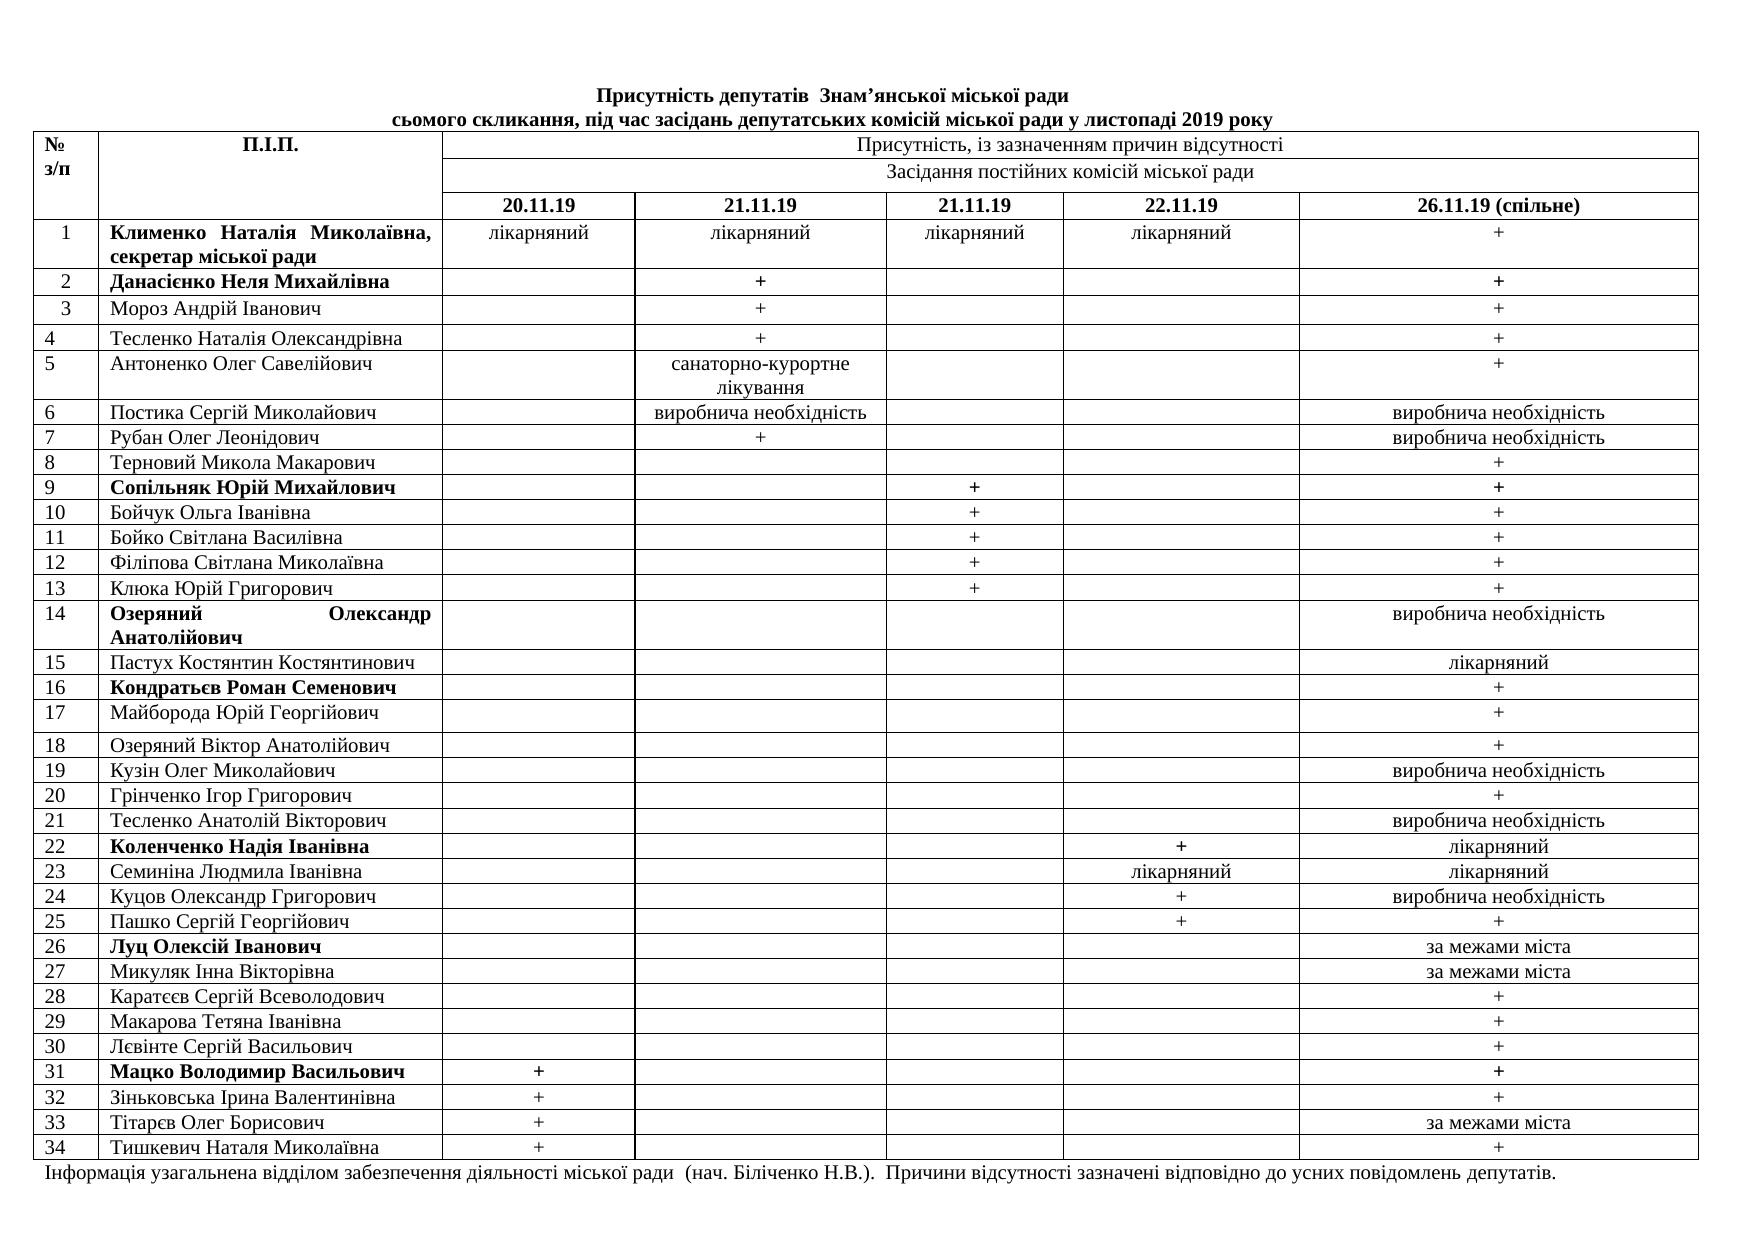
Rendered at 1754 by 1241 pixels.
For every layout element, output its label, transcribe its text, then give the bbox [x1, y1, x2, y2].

table_cell [636, 700, 886, 732]
table_cell [636, 525, 886, 549]
table_header Присутність, із зазначенням причин відсутності [443, 132, 1698, 158]
table_cell + [887, 500, 1063, 524]
table_cell 10 [34, 500, 98, 524]
text сьомого скликання, під час засідань депутатських комісій міської ради у листопаді 2019 року [44, 107, 1621, 131]
table_cell [1064, 400, 1299, 424]
table_cell [636, 783, 886, 807]
table_cell лікарняний [1300, 650, 1698, 674]
table_cell + [636, 325, 886, 349]
table_cell Микуляк Інна Вікторівна [99, 959, 442, 983]
table_cell [443, 783, 634, 807]
table_cell [887, 601, 1063, 649]
table_cell [1064, 1135, 1299, 1159]
table_cell [443, 1009, 634, 1033]
table_cell [443, 475, 634, 499]
table_cell [636, 1135, 886, 1159]
table_cell [887, 325, 1063, 349]
table_cell [1064, 675, 1299, 699]
table_cell [636, 675, 886, 699]
table_cell [636, 834, 886, 858]
table_cell + [1300, 325, 1698, 349]
table_cell 31 [34, 1060, 98, 1083]
table_cell 23 [34, 859, 98, 883]
table_cell [636, 575, 886, 599]
table_cell 20 [34, 783, 98, 807]
table_cell [887, 400, 1063, 424]
table_cell + [1300, 700, 1698, 732]
table_cell Бойко Світлана Василівна [99, 525, 442, 549]
table_cell Тесленко Анатолій Вікторович [99, 809, 442, 832]
table_cell лікарняний [1300, 859, 1698, 883]
table_cell Макарова Тетяна Іванівна [99, 1009, 442, 1033]
table_cell [1064, 1060, 1299, 1083]
table_cell Сопільняк Юрій Михайлович [99, 475, 442, 499]
table_cell 30 [34, 1034, 98, 1058]
table_cell 28 [34, 984, 98, 1008]
table_cell 2 [34, 269, 98, 295]
table_cell + [1300, 733, 1698, 757]
table_cell [636, 984, 886, 1008]
table_cell Каратєєв Сергій Всеволодович [99, 984, 442, 1008]
table_cell Філіпова Світлана Миколаївна [99, 550, 442, 574]
table_cell Мороз Андрій Іванович [99, 296, 442, 324]
table_cell [443, 650, 634, 674]
table_cell [887, 1085, 1063, 1109]
table_cell [887, 675, 1063, 699]
table_cell [443, 601, 634, 649]
table_cell 11 [34, 525, 98, 549]
table_cell + [443, 1085, 634, 1109]
table_cell + [1300, 269, 1698, 295]
table_cell [1064, 500, 1299, 524]
table_cell + [1300, 475, 1698, 499]
table_cell 1 [34, 220, 98, 268]
table_cell [443, 809, 634, 832]
table_cell Бойчук Ольга Іванівна [99, 500, 442, 524]
table_cell [636, 601, 886, 649]
table_cell 21.11.19 [887, 193, 1063, 219]
table_cell 12 [34, 550, 98, 574]
table_cell + [636, 269, 886, 295]
table_cell [1064, 1085, 1299, 1109]
table_cell + [1300, 1060, 1698, 1083]
table_cell Терновий Микола Макарович [99, 450, 442, 474]
table_header П.І.П. [99, 132, 442, 219]
table_cell [1064, 425, 1299, 449]
table_cell Озеряний Олександр Анатолійович [99, 601, 442, 649]
table_cell + [636, 296, 886, 324]
table_cell 32 [34, 1085, 98, 1109]
table_cell [636, 809, 886, 832]
table_cell [443, 351, 634, 399]
table_cell [1064, 984, 1299, 1008]
table_cell + [1300, 1085, 1698, 1109]
table_cell за межами міста [1300, 1110, 1698, 1134]
table_cell 20.11.19 [443, 193, 634, 219]
table_cell [1064, 1009, 1299, 1033]
table_cell [1064, 934, 1299, 958]
table_cell [636, 475, 886, 499]
table_cell [636, 859, 886, 883]
table_cell Кондратьєв Роман Семенович [99, 675, 442, 699]
table_cell 27 [34, 959, 98, 983]
table_cell + [1300, 296, 1698, 324]
table_cell + [887, 550, 1063, 574]
table_cell [887, 884, 1063, 908]
table_cell [443, 675, 634, 699]
table_cell [443, 500, 634, 524]
table_cell + [1300, 351, 1698, 399]
table_cell [443, 525, 634, 549]
table_cell 34 [34, 1135, 98, 1159]
table_cell [636, 650, 886, 674]
table_cell 22.11.19 [1064, 193, 1299, 219]
table_cell [443, 400, 634, 424]
table_cell [636, 550, 886, 574]
table_cell [1064, 325, 1299, 349]
table_cell [636, 884, 886, 908]
table_cell [887, 783, 1063, 807]
table_cell лікарняний [887, 220, 1063, 268]
table_cell [636, 1085, 886, 1109]
table_cell [1064, 758, 1299, 782]
table_cell + [1300, 1135, 1698, 1159]
table_cell Кузін Олег Миколайович [99, 758, 442, 782]
table_cell 13 [34, 575, 98, 599]
table_cell виробнича необхідність [1300, 400, 1698, 424]
table_cell виробнича необхідність [1300, 425, 1698, 449]
table_cell [443, 269, 634, 295]
table_cell [636, 1110, 886, 1134]
table_cell 33 [34, 1110, 98, 1134]
table_cell виробнича необхідність [1300, 884, 1698, 908]
table_cell [443, 934, 634, 958]
table_cell 4 [34, 325, 98, 349]
table_cell [636, 758, 886, 782]
table_cell Рубан Олег Леонідович [99, 425, 442, 449]
table_cell [636, 1009, 886, 1033]
table_cell Семиніна Людмила Іванівна [99, 859, 442, 883]
table_cell + [1300, 220, 1698, 268]
table_cell [887, 834, 1063, 858]
table_cell + [1300, 450, 1698, 474]
table_cell [443, 450, 634, 474]
table_cell 3 [34, 296, 98, 324]
table_cell + [1300, 783, 1698, 807]
table_cell [887, 758, 1063, 782]
table_cell [443, 959, 634, 983]
table_cell + [443, 1110, 634, 1134]
table_cell Пашко Сергій Георгійович [99, 909, 442, 933]
table_cell [1064, 1110, 1299, 1134]
table_cell виробнича необхідність [1300, 809, 1698, 832]
table_cell [636, 934, 886, 958]
table_cell + [1300, 1034, 1698, 1058]
table_header № з/п [34, 132, 98, 219]
table_cell Постика Сергій Миколайович [99, 400, 442, 424]
table_cell [443, 984, 634, 1008]
table_cell 21 [34, 809, 98, 832]
table_cell лікарняний [1064, 220, 1299, 268]
table_cell Мацко Володимир Васильович [99, 1060, 442, 1083]
table_cell [443, 758, 634, 782]
table_cell [1064, 783, 1299, 807]
table_cell лікарняний [1064, 859, 1299, 883]
table_cell лікарняний [636, 220, 886, 268]
table_cell Тесленко Наталія Олександрівна [99, 325, 442, 349]
table_cell + [1300, 984, 1698, 1008]
table_cell виробнича необхідність [1300, 601, 1698, 649]
table_cell 17 [34, 700, 98, 732]
table_cell [443, 296, 634, 324]
table_cell лікарняний [1300, 834, 1698, 858]
table_cell [636, 959, 886, 983]
table_cell 26 [34, 934, 98, 958]
table_cell [887, 450, 1063, 474]
table_cell [1064, 550, 1299, 574]
table_cell [887, 1110, 1063, 1134]
table_cell [1064, 296, 1299, 324]
table_cell [636, 500, 886, 524]
table_cell виробнича необхідність [1300, 758, 1698, 782]
table_cell + [1300, 500, 1698, 524]
table_cell 18 [34, 733, 98, 757]
table_cell + [1064, 909, 1299, 933]
table_cell виробнича необхідність [636, 400, 886, 424]
table_cell [443, 425, 634, 449]
table_cell Грінченко Ігор Григорович [99, 783, 442, 807]
table_cell 19 [34, 758, 98, 782]
table_cell [887, 351, 1063, 399]
table_cell 9 [34, 475, 98, 499]
table_cell лікарняний [443, 220, 634, 268]
table_cell Засідання постійних комісій міської ради [443, 159, 1698, 192]
table_cell 21.11.19 [636, 193, 886, 219]
table_cell Пастух Костянтин Костянтинович [99, 650, 442, 674]
table_cell 8 [34, 450, 98, 474]
table_cell [1064, 650, 1299, 674]
table_cell за межами міста [1300, 934, 1698, 958]
table_cell [636, 909, 886, 933]
table_cell [1064, 1034, 1299, 1058]
table_cell [887, 859, 1063, 883]
table_cell + [887, 575, 1063, 599]
table_cell [1064, 959, 1299, 983]
table_cell [1064, 269, 1299, 295]
table_cell [887, 425, 1063, 449]
table_cell [443, 1034, 634, 1058]
table_cell [443, 700, 634, 732]
table_cell + [636, 425, 886, 449]
table_cell Озеряний Віктор Анатолійович [99, 733, 442, 757]
table_cell [887, 296, 1063, 324]
table_cell Луц Олексій Іванович [99, 934, 442, 958]
table_cell Клименко Наталія Миколаївна, секретар міської ради [99, 220, 442, 268]
table_cell [1064, 525, 1299, 549]
table_cell [1064, 700, 1299, 732]
table_cell [887, 1060, 1063, 1083]
table_cell 14 [34, 601, 98, 649]
table_cell [1064, 351, 1299, 399]
table_cell [443, 884, 634, 908]
table_cell + [887, 475, 1063, 499]
table_cell [1064, 575, 1299, 599]
table_cell [636, 733, 886, 757]
table_cell [1064, 601, 1299, 649]
table_cell [443, 325, 634, 349]
table_cell [443, 550, 634, 574]
table_cell 26.11.19 (спільне) [1300, 193, 1698, 219]
table_cell [443, 909, 634, 933]
table_cell Зіньковська Ірина Валентинівна [99, 1085, 442, 1109]
table_cell Антоненко Олег Савелійович [99, 351, 442, 399]
table_cell 24 [34, 884, 98, 908]
table_cell 16 [34, 675, 98, 699]
table_cell Тишкевич Наталя Миколаївна [99, 1135, 442, 1159]
table_cell 29 [34, 1009, 98, 1033]
table_cell 22 [34, 834, 98, 858]
table_cell 25 [34, 909, 98, 933]
table_cell [887, 733, 1063, 757]
table_cell [1064, 733, 1299, 757]
table_cell 6 [34, 400, 98, 424]
table_cell [887, 650, 1063, 674]
table_cell + [443, 1135, 634, 1159]
table_cell + [1300, 909, 1698, 933]
table_cell [636, 1060, 886, 1083]
table_cell [443, 575, 634, 599]
table_cell [887, 1009, 1063, 1033]
table_cell [887, 1135, 1063, 1159]
table_cell + [1300, 575, 1698, 599]
table_cell + [443, 1060, 634, 1083]
table_cell Данасієнко Неля Михайлівна [99, 269, 442, 295]
table_cell 7 [34, 425, 98, 449]
table_cell [443, 859, 634, 883]
table_cell [887, 934, 1063, 958]
table_cell Тітарєв Олег Борисович [99, 1110, 442, 1134]
table_cell Майборода Юрій Георгійович [99, 700, 442, 732]
table_cell + [1300, 550, 1698, 574]
table_cell Лєвінте Сергій Васильович [99, 1034, 442, 1058]
table_cell [887, 984, 1063, 1008]
table_cell Куцов Олександр Григорович [99, 884, 442, 908]
table_cell [887, 1034, 1063, 1058]
table_cell [636, 1034, 886, 1058]
table_cell + [887, 525, 1063, 549]
table_cell + [1300, 1009, 1698, 1033]
table_cell + [1300, 675, 1698, 699]
table_cell [1064, 475, 1299, 499]
table_cell за межами міста [1300, 959, 1698, 983]
text Присутність депутатів Знам’янської міської ради [44, 83, 1621, 107]
table_cell [887, 700, 1063, 732]
table_cell [443, 733, 634, 757]
table_cell 5 [34, 351, 98, 399]
table_cell [1064, 450, 1299, 474]
table_cell [443, 834, 634, 858]
table_cell Коленченко Надія Іванівна [99, 834, 442, 858]
table_cell санаторно-курортне лікування [636, 351, 886, 399]
table_cell [1064, 809, 1299, 832]
table_cell [887, 909, 1063, 933]
table_cell [887, 959, 1063, 983]
table_cell [887, 269, 1063, 295]
table_cell Клюка Юрій Григорович [99, 575, 442, 599]
table_cell + [1064, 834, 1299, 858]
text Інформація узагальнена відділом забезпечення діяльності міської ради (нач. Біліченко Н.В.). Причини відсутності зазначені відповідно до усних повідомлень депутатів. [44, 1160, 1621, 1184]
table_cell + [1300, 525, 1698, 549]
table_cell [636, 450, 886, 474]
table_cell [887, 809, 1063, 832]
table_cell + [1064, 884, 1299, 908]
table_cell 15 [34, 650, 98, 674]
